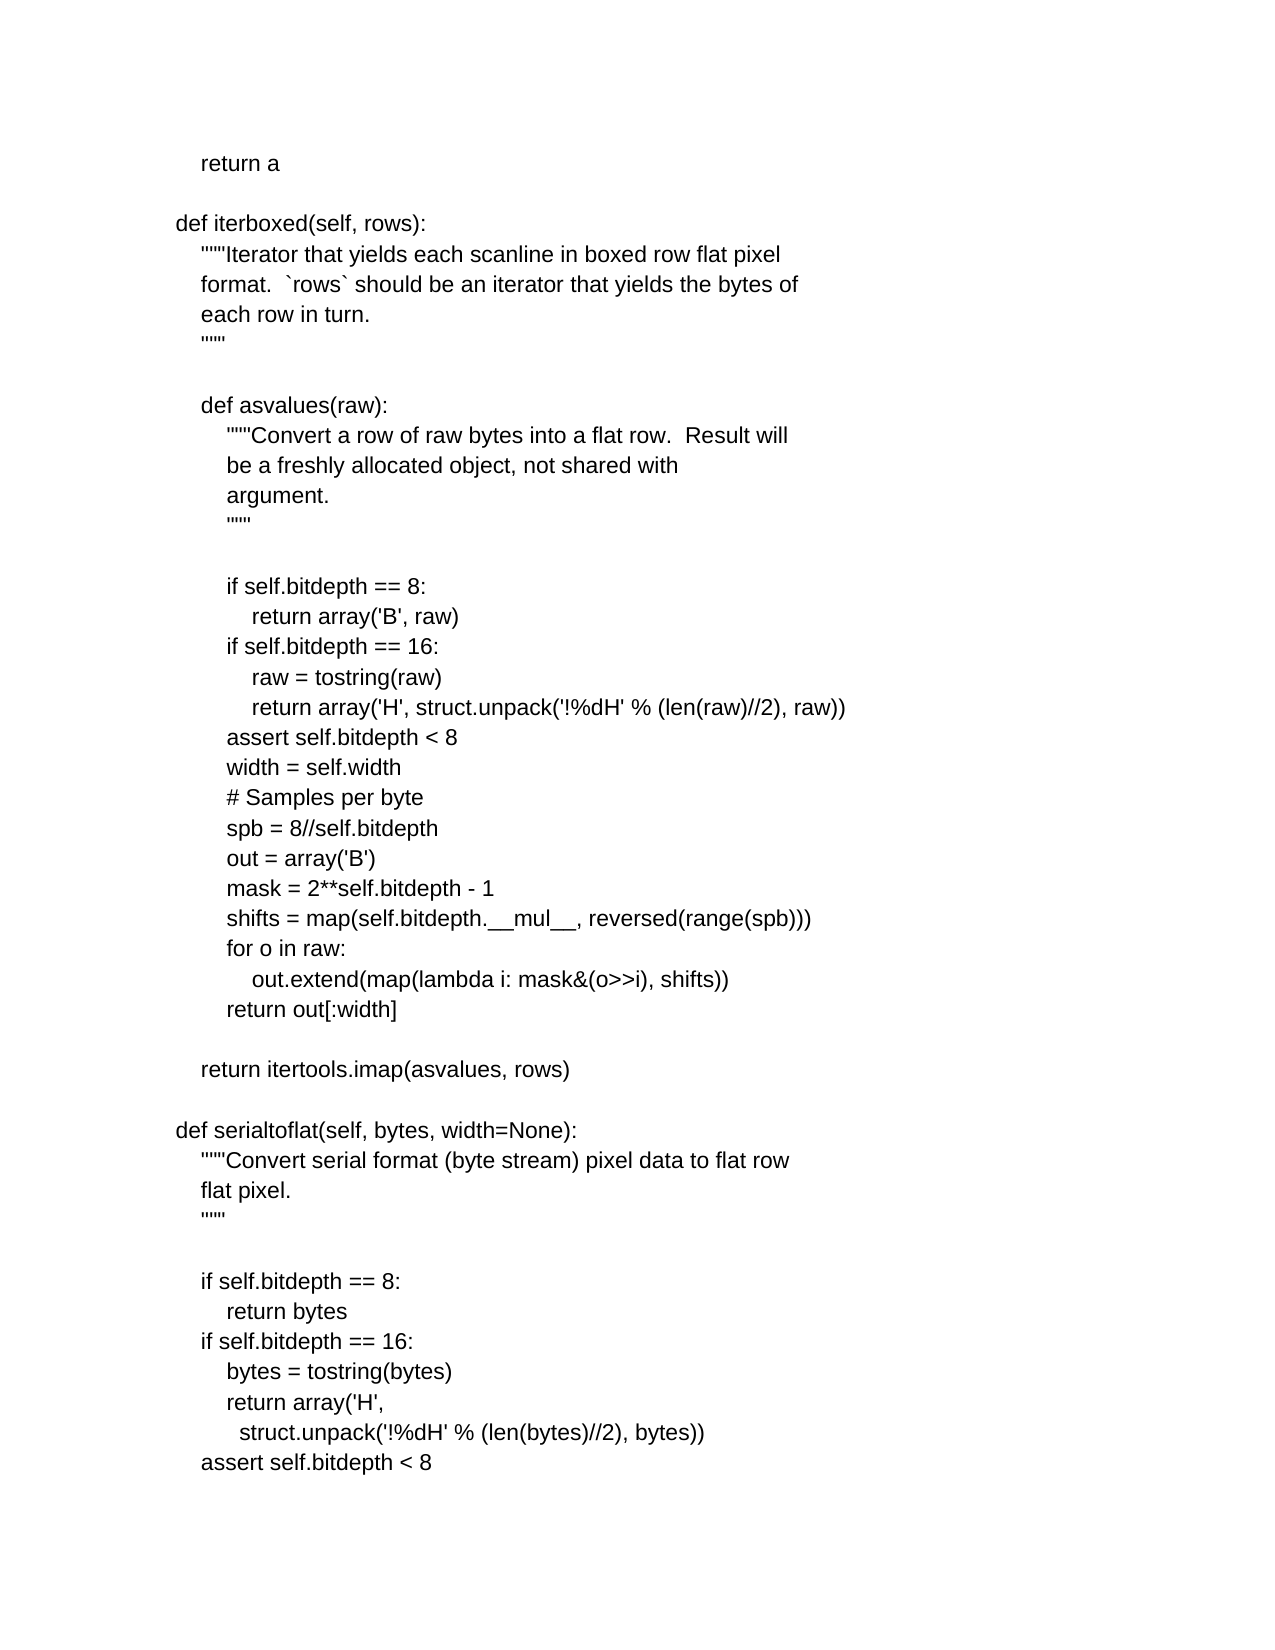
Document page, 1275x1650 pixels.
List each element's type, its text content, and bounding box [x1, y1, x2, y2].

text struct.unpack('!%dH' % (len(bytes)//2), bytes)) [150, 1419, 1125, 1445]
text """Iterator that yields each scanline in boxed row flat pixel [150, 241, 1125, 267]
text if self.bitdepth == 8: [150, 1268, 1125, 1294]
text if self.bitdepth == 16: [150, 633, 1125, 660]
text if self.bitdepth == 8: [150, 573, 1125, 599]
text def iterboxed(self, rows): [150, 210, 1125, 237]
text for o in raw: [150, 935, 1125, 962]
text if self.bitdepth == 16: [150, 1328, 1125, 1354]
text """ [150, 512, 1125, 539]
text raw = tostring(raw) [150, 663, 1125, 690]
text shifts = map(self.bitdepth.__mul__, reversed(range(spb))) [150, 905, 1125, 932]
text """Convert a row of raw bytes into a flat row. Result will [150, 422, 1125, 448]
text return bytes [150, 1298, 1125, 1324]
text """ [150, 1207, 1125, 1234]
text def serialtoflat(self, bytes, width=None): [150, 1117, 1125, 1143]
text be a freshly allocated object, not shared with [150, 452, 1125, 478]
text """Convert serial format (byte stream) pixel data to flat row [150, 1147, 1125, 1173]
text return a [150, 150, 1125, 176]
text format. `rows` should be an iterator that yields the bytes of [150, 271, 1125, 297]
text each row in turn. [150, 301, 1125, 327]
text out.extend(map(lambda i: mask&(o>>i), shifts)) [150, 966, 1125, 992]
text width = self.width [150, 754, 1125, 781]
text """ [150, 331, 1125, 358]
text flat pixel. [150, 1177, 1125, 1203]
text argument. [150, 482, 1125, 509]
text return array('B', raw) [150, 603, 1125, 629]
text return array('H', struct.unpack('!%dH' % (len(raw)//2), raw)) [150, 694, 1125, 720]
text mask = 2**self.bitdepth - 1 [150, 875, 1125, 901]
text return itertools.imap(asvalues, rows) [150, 1056, 1125, 1083]
text # Samples per byte [150, 784, 1125, 811]
text return array('H', [150, 1388, 1125, 1415]
text spb = 8//self.bitdepth [150, 814, 1125, 841]
text assert self.bitdepth < 8 [150, 724, 1125, 750]
text bytes = tostring(bytes) [150, 1358, 1125, 1385]
text assert self.bitdepth < 8 [150, 1449, 1125, 1475]
text return out[:width] [150, 996, 1125, 1022]
text def asvalues(raw): [150, 392, 1125, 418]
text out = array('B') [150, 845, 1125, 871]
